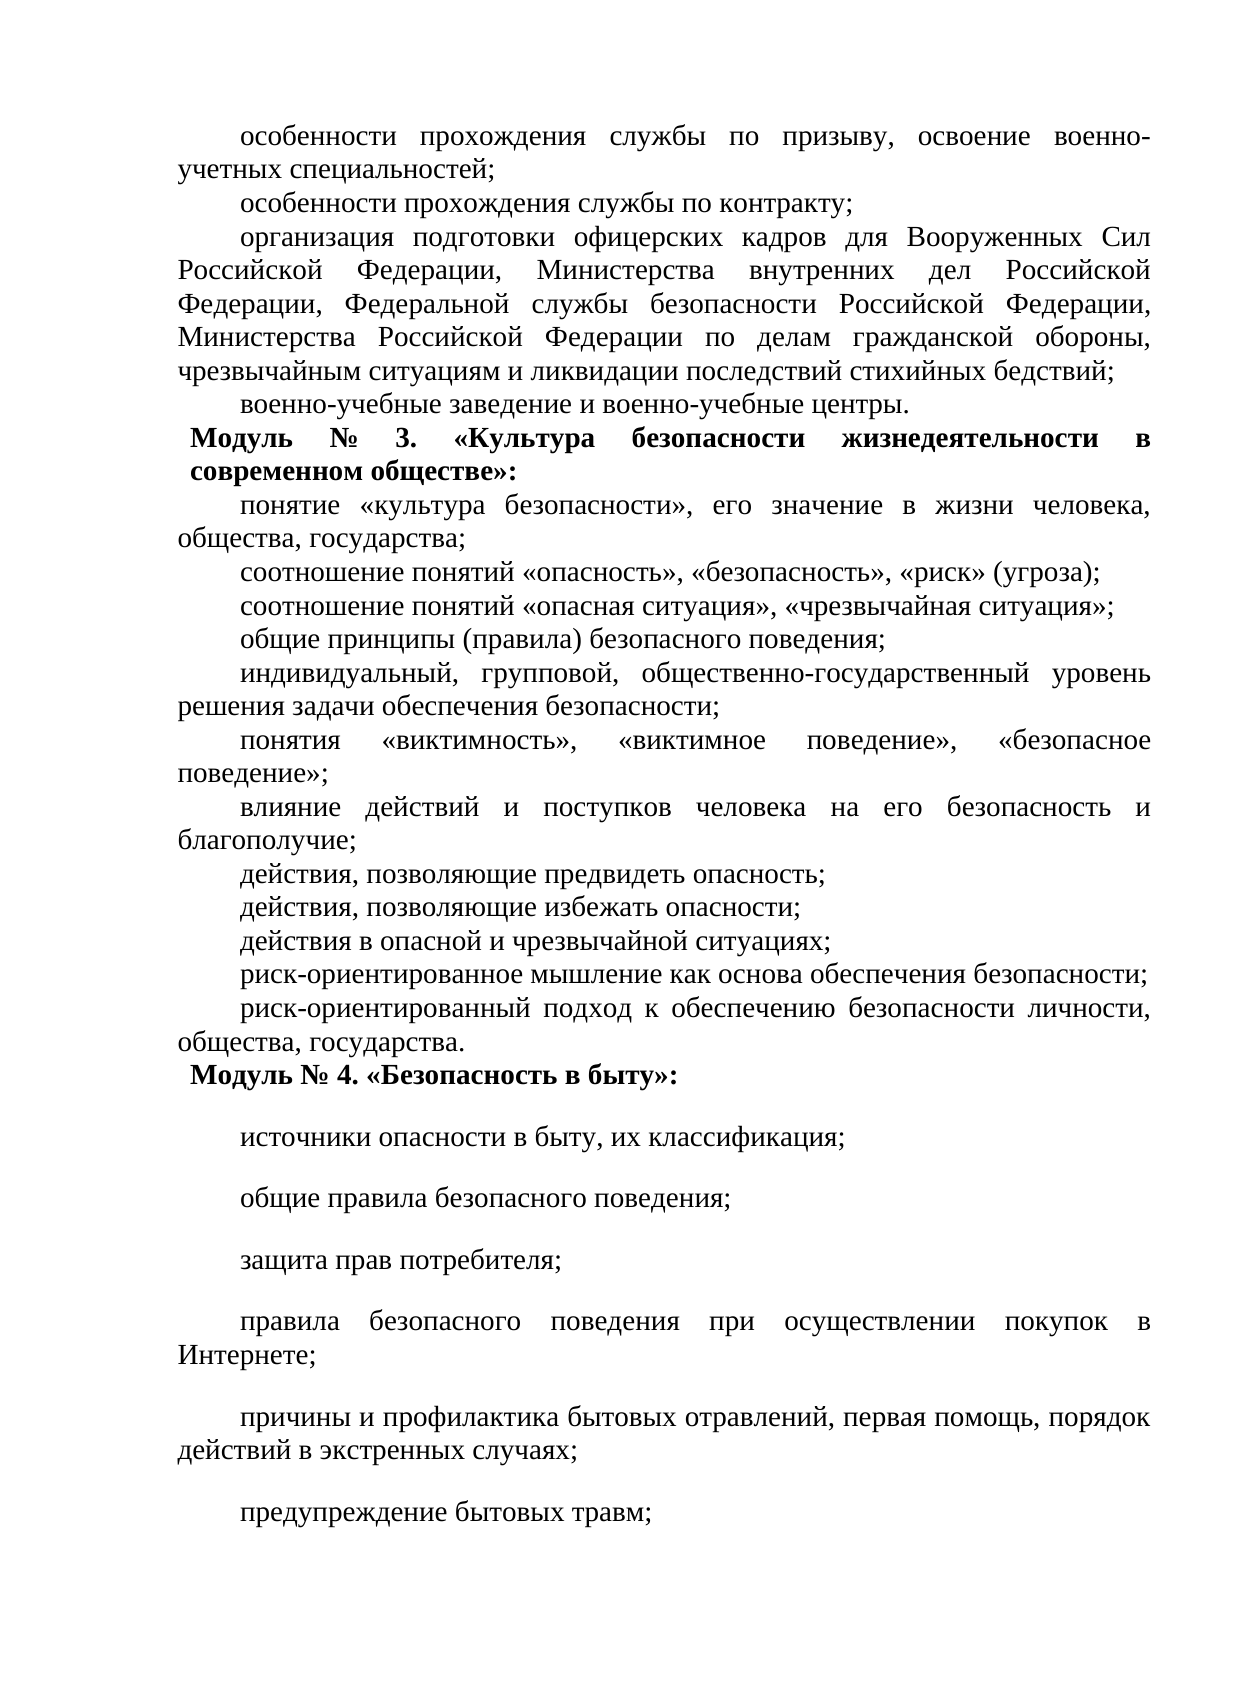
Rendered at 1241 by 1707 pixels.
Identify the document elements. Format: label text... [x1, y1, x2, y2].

text действия, позволяющие избежать опасности; [177, 889, 1152, 923]
text защита прав потребителя; [177, 1242, 1152, 1276]
text особенности прохождения службы по контракту; [177, 185, 1152, 219]
text понятия «виктимность», «виктимное поведение», «безопасное поведение»; [177, 722, 1152, 789]
text общие правила безопасного поведения; [177, 1180, 1152, 1214]
text особенности прохождения службы по призыву, освоение военно-учетных специальностей; [177, 118, 1152, 185]
text источники опасности в быту, их классификация; [177, 1119, 1152, 1152]
text соотношение понятий «опасность», «безопасность», «риск» (угроза); [177, 554, 1152, 588]
text Модуль № 4. «Безопасность в быту»: [190, 1057, 1152, 1091]
text влияние действий и поступков человека на его безопасность и благополучие; [177, 789, 1152, 856]
text действия в опасной и чрезвычайной ситуациях; [177, 923, 1152, 957]
text организация подготовки офицерских кадров для Вооруженных Сил Российской Федерации, Министерства внутренних дел Российской Федерации, Федеральной службы безопасности Российской Федерации, Министерства Российской Федерации по делам гражданской обороны, чрезвычайным ситуациям и ликвидации последствий стихийных бедствий; [177, 219, 1152, 386]
text риск-ориентированный подход к обеспечению безопасности личности, общества, государства. [177, 990, 1152, 1057]
text понятие «культура безопасности», его значение в жизни человека, общества, государства; [177, 487, 1152, 554]
text правила безопасного поведения при осуществлении покупок в Интернете; [177, 1303, 1152, 1371]
text индивидуальный, групповой, общественно-государственный уровень решения задачи обеспечения безопасности; [177, 655, 1152, 722]
text действия, позволяющие предвидеть опасность; [177, 856, 1152, 889]
text соотношение понятий «опасная ситуация», «чрезвычайная ситуация»; [177, 588, 1152, 621]
text Модуль № 3. «Культура безопасности жизнедеятельности в современном обществе»: [190, 420, 1152, 487]
text общие принципы (правила) безопасного поведения; [177, 621, 1152, 655]
text предупреждение бытовых травм; [177, 1494, 1152, 1527]
text причины и профилактика бытовых отравлений, первая помощь, порядок действий в экстренных случаях; [177, 1399, 1152, 1466]
text военно-учебные заведение и военно-учебные центры. [177, 386, 1152, 420]
text риск-ориентированное мышление как основа обеспечения безопасности; [177, 957, 1152, 990]
